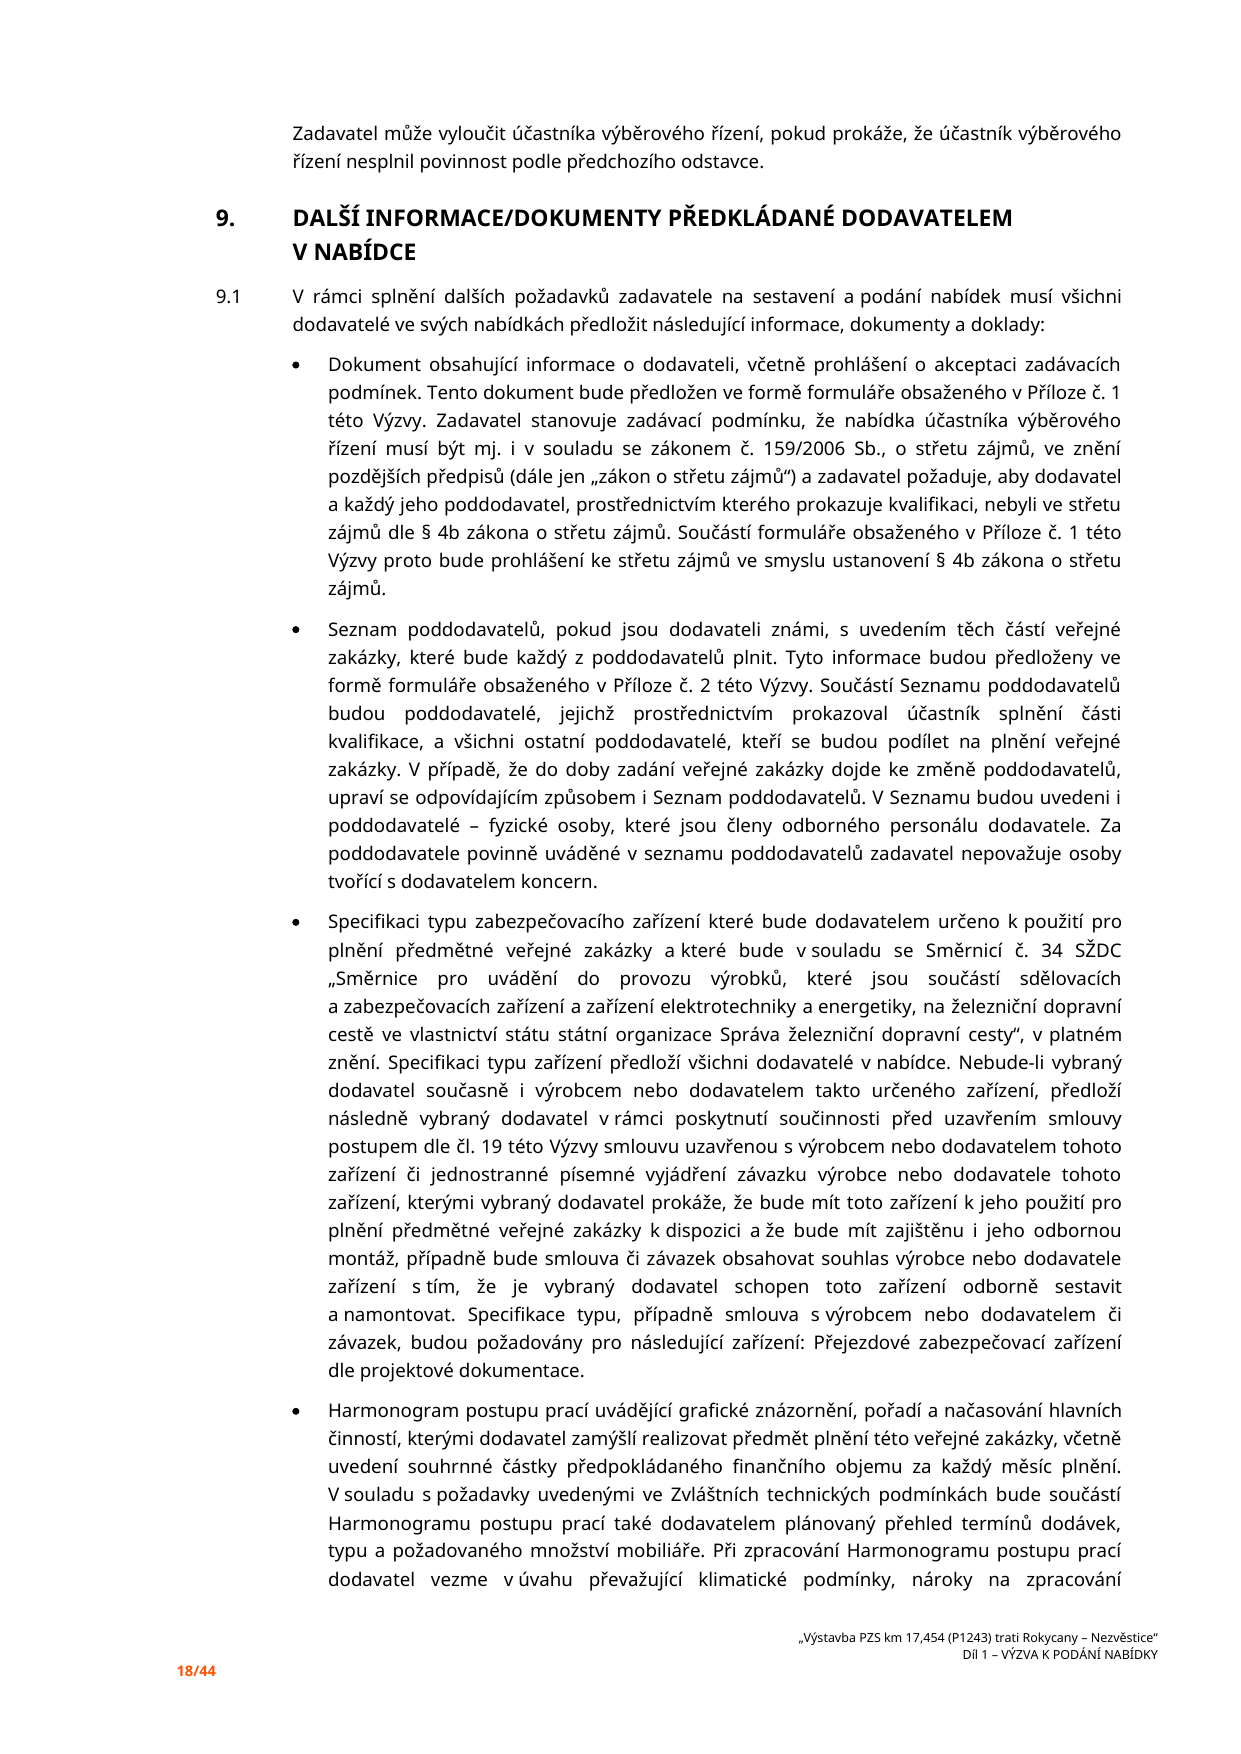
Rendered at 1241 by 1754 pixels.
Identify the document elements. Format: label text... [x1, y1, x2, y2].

text Zadavatel může vyloučit účastníka výběrového řízení, pokud prokáže, že účastník výběrového řízení nesplnil povinnost podle předchozího odstavce. [292, 121, 1122, 174]
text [292, 1398, 1122, 1591]
text V rámci splnění dalších požadavků zadavatele na sestavení a podání nabídek musí všichni dodavatelé ve svých nabídkách předložit následující informace, dokumenty a doklady: [216, 283, 1122, 336]
text DALŠÍ INFORMACE/DOKUMENTY PŘEDKLÁDANÉ DODAVATELEM V NABÍDCE [216, 202, 1122, 267]
text Seznam poddodavatelů, pokud jsou dodavateli známi, s uvedením těch částí veřejné zakázky, které bude každý z poddodavatelů plnit. Tyto informace budou předloženy ve formě formuláře obsaženého v Příloze č. 2 této Výzvy. Součástí Seznamu poddodavatelů budou poddodavatelé, jejichž prostřednictvím prokazoval účastník splnění části kvalifikace, a všichni ostatní poddodavatelé, kteří se budou podílet na plnění veřejné zakázky. V případě, že do doby zadání veřejné zakázky dojde ke změně poddodavatelů, upraví se odpovídajícím způsobem i Seznam poddodavatelů. V Seznamu budou uvedeni i poddodavatelé – fyzické osoby, které jsou členy odborného personálu dodavatele. Za poddodavatele povinně uváděné v seznamu poddodavatelů zadavatel nepovažuje osoby tvořící s dodavatelem koncern. [292, 616, 1122, 894]
text Dokument obsahující informace o dodavateli, včetně prohlášení o akceptaci zadávacích podmínek. Tento dokument bude předložen ve formě formuláře obsaženého v Příloze č. 1 této Výzvy. Zadavatel stanovuje zadávací podmínku, že nabídka účastníka výběrového řízení musí být mj. i v souladu se zákonem č. 159/2006 Sb., o střetu zájmů, ve znění pozdějších předpisů (dále jen „zákon o střetu zájmů“) a zadavatel požaduje, aby dodavatel a každý jeho poddodavatel, prostřednictvím kterého prokazuje kvalifikaci, nebyli ve střetu zájmů dle § 4b zákona o střetu zájmů. Součástí formuláře obsaženého v Příloze č. 1 této Výzvy proto bude prohlášení ke střetu zájmů ve smyslu ustanovení § 4b zákona o střetu zájmů. [292, 351, 1122, 601]
text Specifikaci typu zabezpečovacího zařízení které bude dodavatelem určeno k použití pro plnění předmětné veřejné zakázky a které bude v souladu se Směrnicí č. 34 SŽDC „Směrnice pro uvádění do provozu výrobků, které jsou součástí sdělovacích a zabezpečovacích zařízení a zařízení elektrotechniky a energetiky, na železniční dopravní cestě ve vlastnictví státu státní organizace Správa železniční dopravní cesty“, v platném znění. Specifikaci typu zařízení předloží všichni dodavatelé v nabídce. Nebude-li vybraný dodavatel současně i výrobcem nebo dodavatelem takto určeného zařízení, předloží následně vybraný dodavatel v rámci poskytnutí součinnosti před uzavřením smlouvy postupem dle čl. 19 této Výzvy smlouvu uzavřenou s výrobcem nebo dodavatelem tohoto zařízení či jednostranné písemné vyjádření závazku výrobce nebo dodavatele tohoto zařízení, kterými vybraný dodavatel prokáže, že bude mít toto zařízení k jeho použití pro plnění předmětné veřejné zakázky k dispozici a že bude mít zajištěnu i jeho odbornou montáž, případně bude smlouva či závazek obsahovat souhlas výrobce nebo dodavatele zařízení s tím, že je vybraný dodavatel schopen toto zařízení odborně sestavit a namontovat. Specifikace typu, případně smlouva s výrobcem nebo dodavatelem či závazek, budou požadovány pro následující zařízení: Přejezdové zabezpečovací zařízení dle projektové dokumentace. [292, 909, 1122, 1383]
